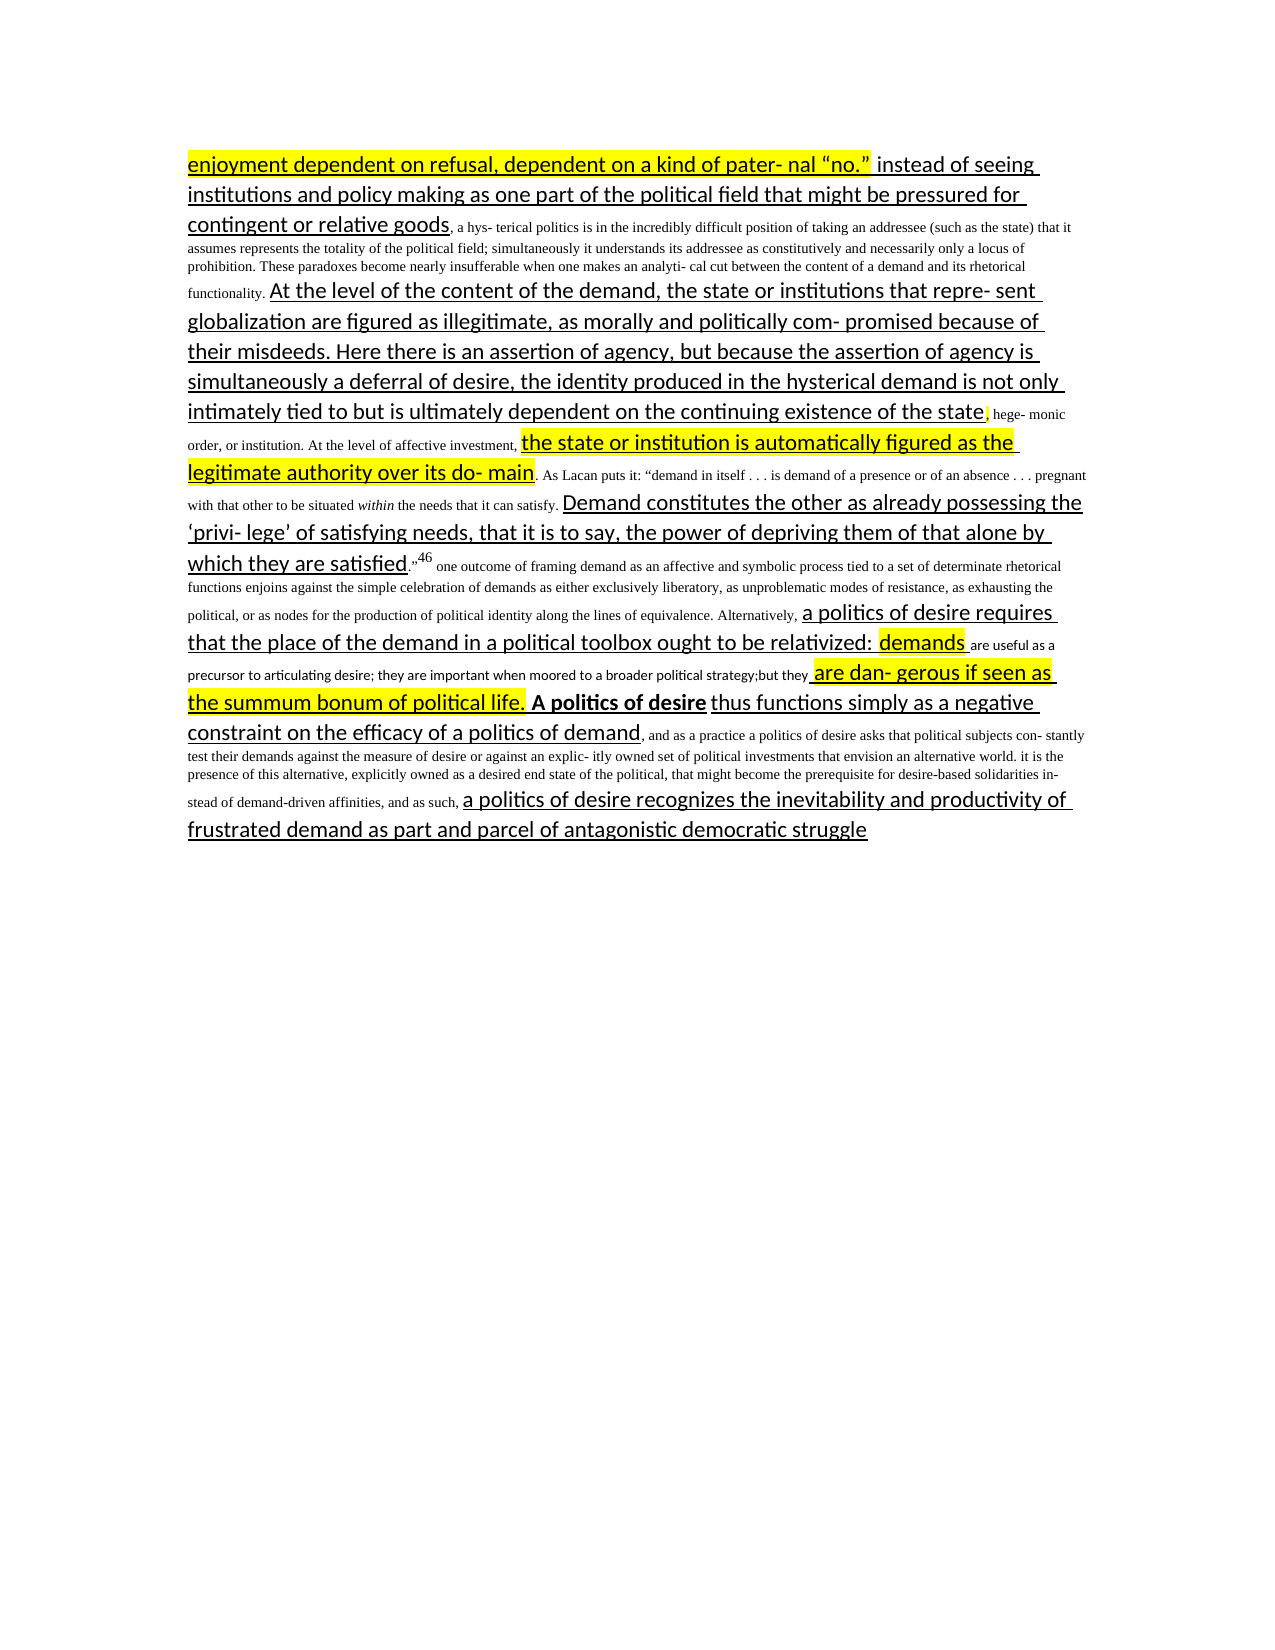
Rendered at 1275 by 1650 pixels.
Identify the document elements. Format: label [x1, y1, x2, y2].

text [187, 150, 1087, 843]
